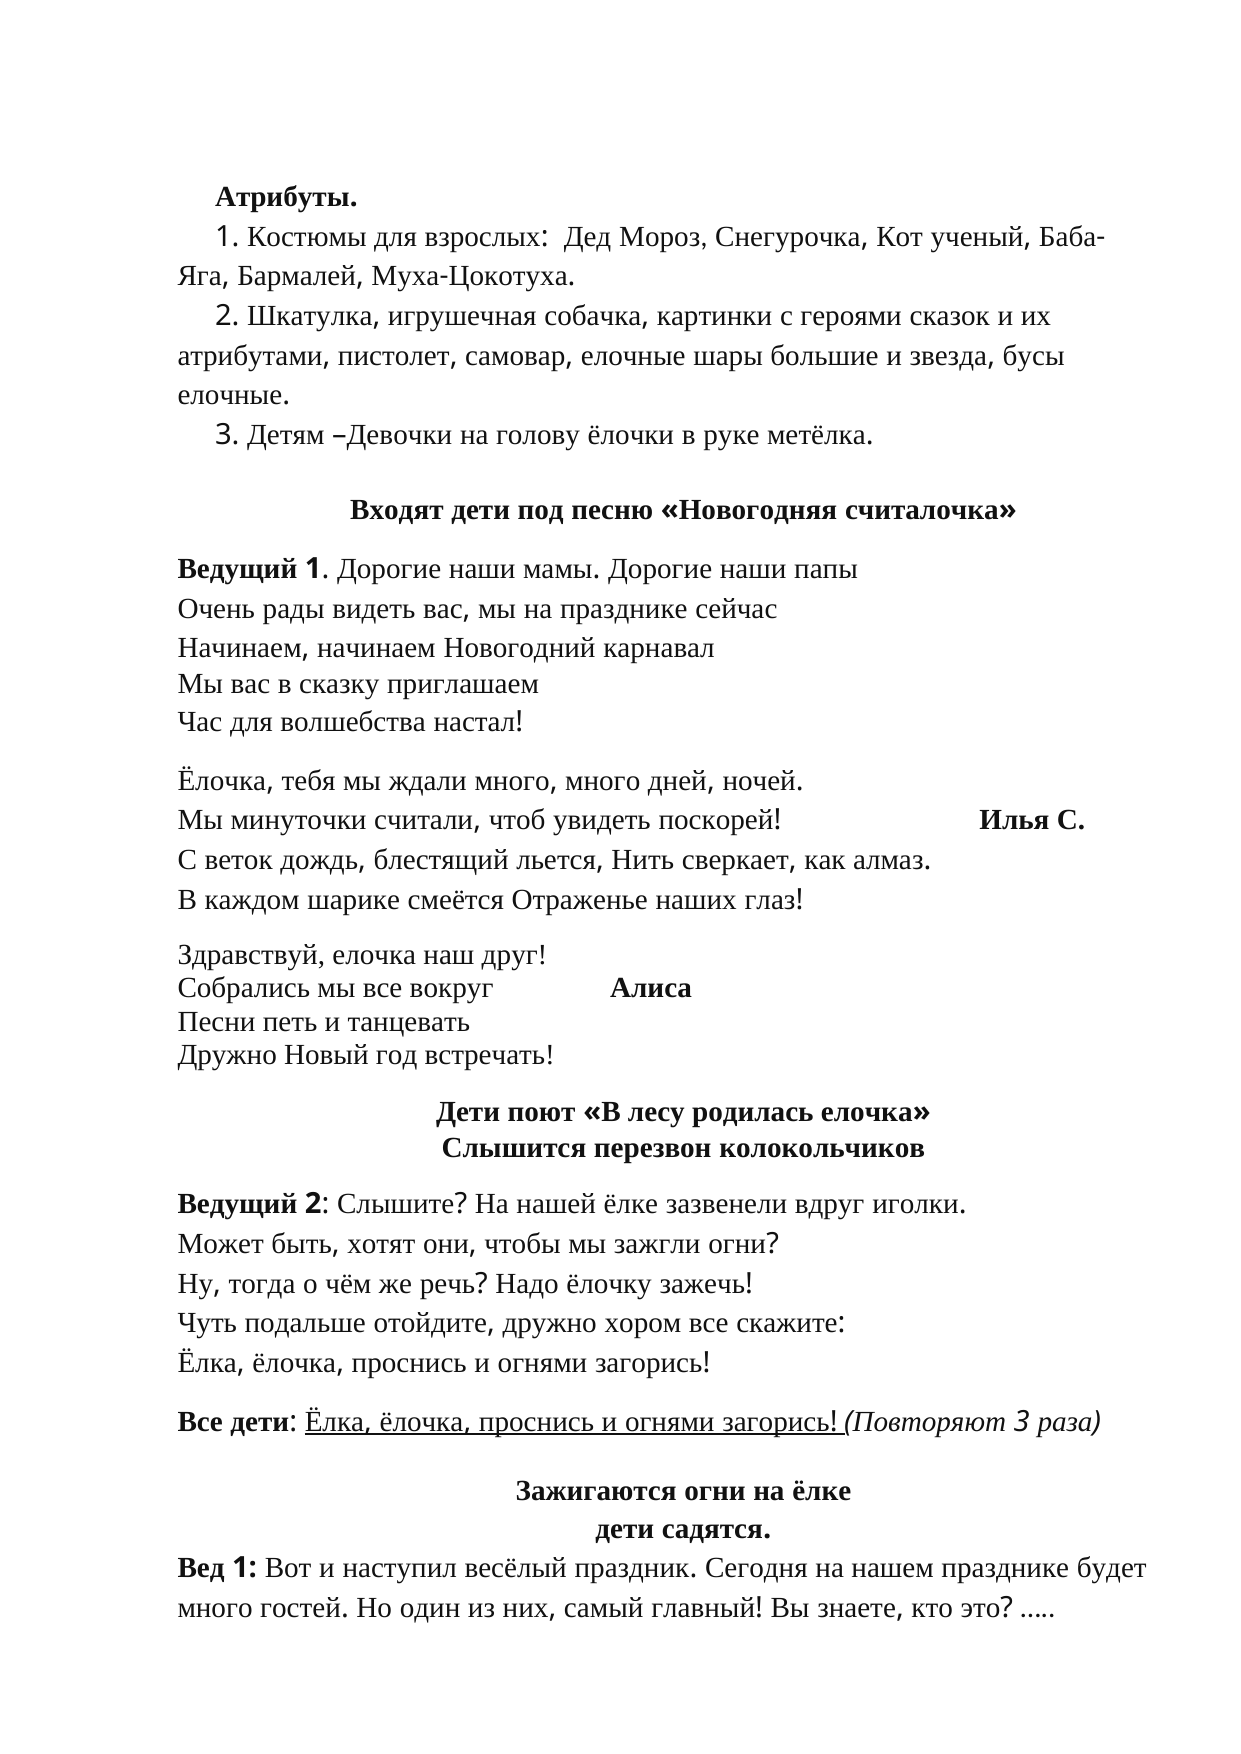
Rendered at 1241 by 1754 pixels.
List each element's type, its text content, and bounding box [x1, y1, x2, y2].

text Может быть, хотят они, чтобы мы зажгли огни? [177, 1222, 1152, 1262]
text Атрибуты. [177, 175, 1152, 215]
text Ну, тогда о чём же речь? Надо ёлочку зажечь! [177, 1262, 1152, 1302]
text Мы минуточки считали, чтоб увидеть поскорей! Илья С. [177, 798, 1152, 838]
text Все дети: Ёлка, ёлочка, проснись и огнями загорись! (Повторяют 3 раза) [177, 1400, 1152, 1440]
text Ведущий 1. Дорогие наши мамы. Дорогие наши папы [177, 547, 1152, 587]
text Слышится перезвон колокольчиков [177, 1130, 1152, 1163]
text Дети поют «В лесу родилась елочка» [177, 1090, 1152, 1130]
text Чуть подальше отойдите, дружно хором все скажите: [177, 1302, 1152, 1341]
text Мы вас в сказку приглашаем [177, 666, 1152, 700]
text Ёлка, ёлочка, проснись и огнями загорись! [177, 1341, 1152, 1381]
text Вед 1: Вот и наступил весёлый праздник. Сегодня на нашем празднике будет много гостей. Но один из них, самый главный! Вы знаете, кто это? ….. [177, 1547, 1152, 1626]
text 1. Костюмы для взрослых: Дед Мороз, Снегурочка, Кот ученый, Баба-Яга, Бармалей, Муха-Цокотуха. [177, 215, 1152, 294]
text С веток дождь, блестящий льется, Нить сверкает, как алмаз. [177, 838, 1152, 878]
text Зажигаются огни на ёлке [177, 1473, 1152, 1507]
text Входят дети под песню «Новогодняя считалочка» [177, 488, 1152, 528]
text Дружно Новый год встречать! [177, 1037, 1152, 1071]
text Ёлочка, тебя мы ждали много, много дней, ночей. [177, 759, 1152, 798]
text В каждом шарике смеётся Отраженье наших глаз! [177, 878, 1152, 918]
text 3. Детям –Девочки на голову ёлочки в руке метёлка. [177, 413, 1152, 453]
text Начинаем, начинаем Новогодний карнавал [177, 627, 1152, 666]
text Очень рады видеть вас, мы на празднике сейчас [177, 587, 1152, 627]
text Здравствуй, елочка наш друг! [177, 937, 1152, 970]
text Песни петь и танцевать [177, 1004, 1152, 1037]
text Ведущий 2: Слышите? На нашей ёлке зазвенели вдруг иголки. [177, 1182, 1152, 1222]
text дети садятся. [177, 1507, 1152, 1547]
text 2. Шкатулка, игрушечная собачка, картинки с героями сказок и их атрибутами, пистолет, самовар, елочные шары большие и звезда, бусы елочные. [177, 294, 1152, 413]
text Час для волшебства настал! [177, 700, 1152, 740]
text Собрались мы все вокруг Алиса [177, 970, 1152, 1004]
